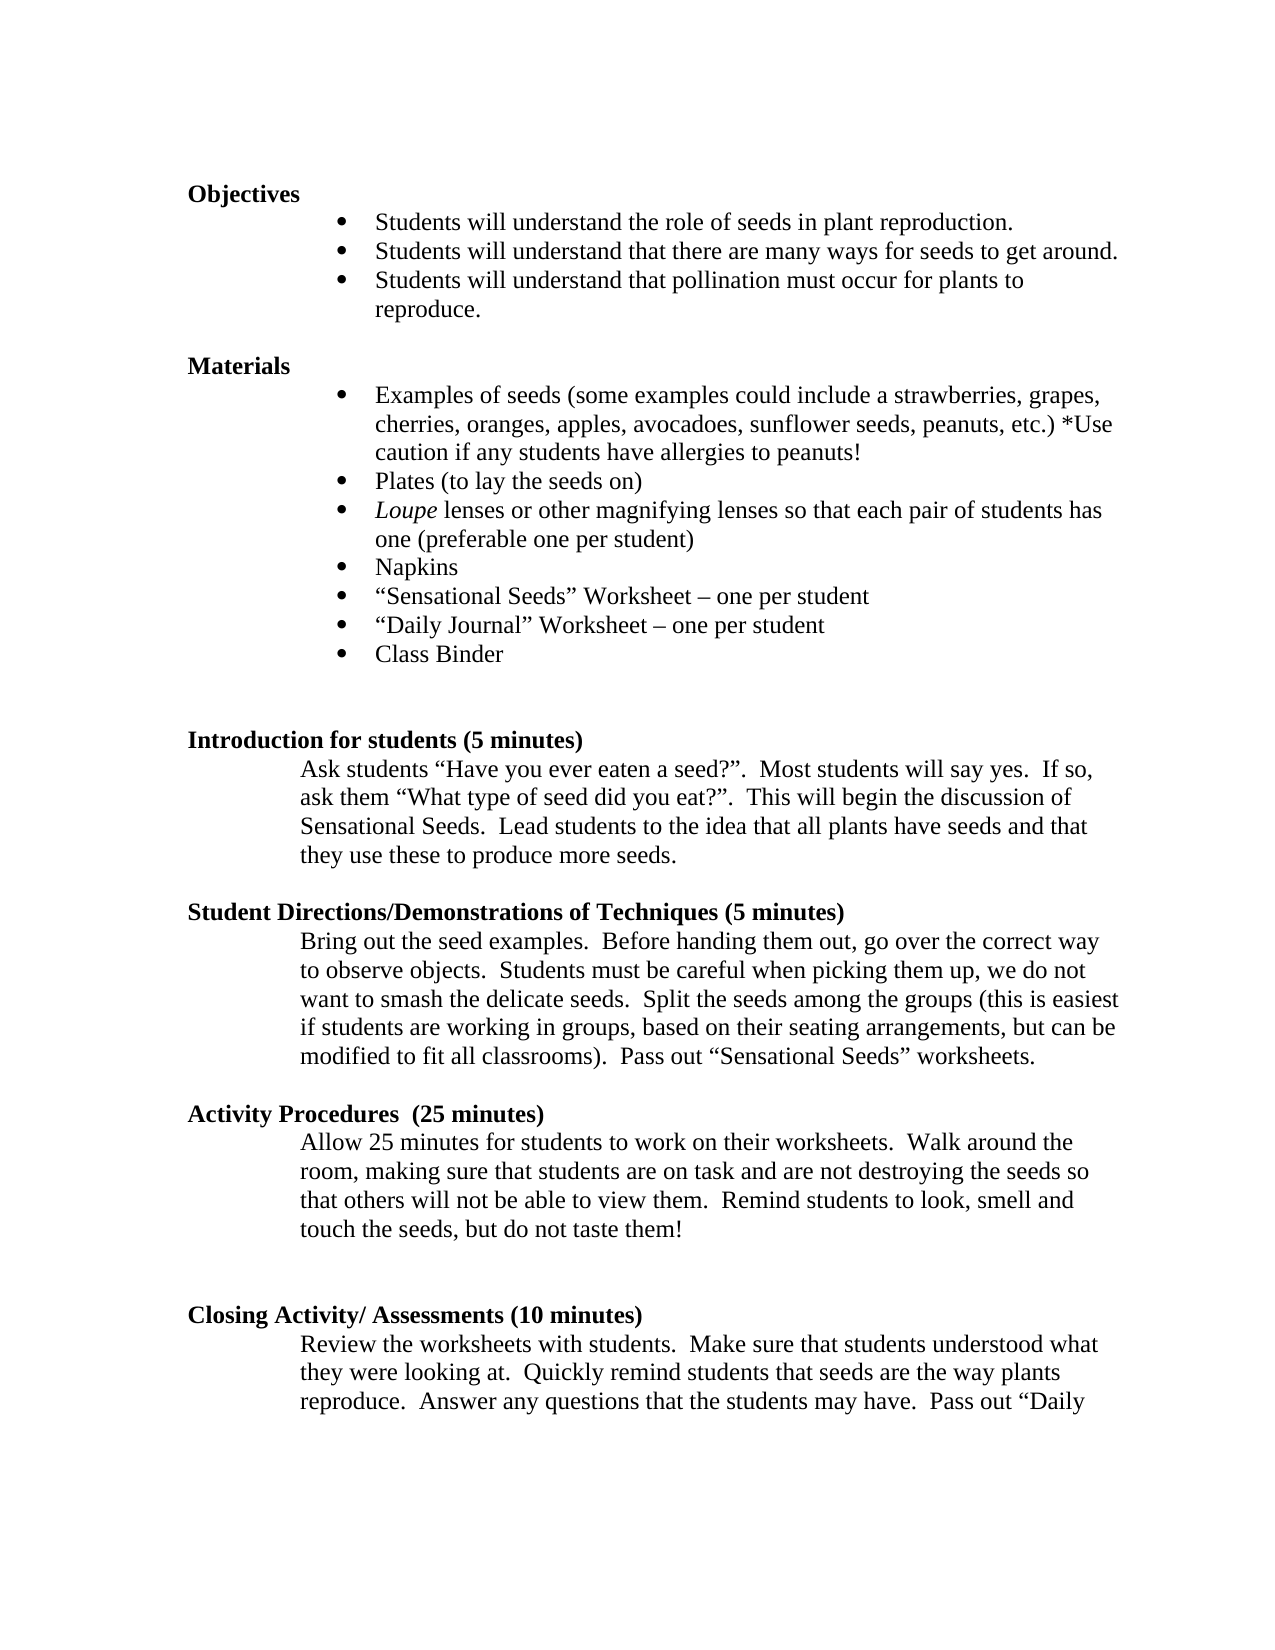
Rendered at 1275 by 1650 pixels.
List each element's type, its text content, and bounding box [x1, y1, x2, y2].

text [300, 1329, 1125, 1415]
text Bring out the seed examples. Before handing them out, go over the correct way to observe objects. Students must be careful when picking them up, we do not want to smash the delicate seeds. Split the seeds among the groups (this is easiest if students are working in groups, based on their seating arrangements, but can be modified to fit all classrooms). Pass out “Sensational Seeds” worksheets. [300, 926, 1125, 1070]
list Loupe lenses or other magnifying lenses so that each pair of students has one (preferable one per student) [337, 495, 1125, 552]
list Class Binder [337, 639, 1125, 667]
list Students will understand that pollination must occur for plants to reproduce. [337, 265, 1125, 322]
list Students will understand the role of seeds in plant reproduction. [337, 207, 1125, 236]
text Introduction for students (5 minutes) [187, 725, 1125, 754]
list Plates (to lay the seeds on) [337, 466, 1125, 495]
text Activity Procedures (25 minutes) [187, 1099, 1125, 1127]
list Examples of seeds (some examples could include a strawberries, grapes, cherries, oranges, apples, avocadoes, sunflower seeds, peanuts, etc.) *Use caution if any students have allergies to peanuts! [337, 380, 1125, 466]
list Students will understand that there are many ways for seeds to get around. [337, 236, 1125, 265]
list “Daily Journal” Worksheet – one per student [337, 610, 1125, 639]
text Student Directions/Demonstrations of Techniques (5 minutes) [187, 897, 1125, 926]
text Materials [187, 351, 1125, 380]
text Ask students “Have you ever eaten a seed?”. Most students will say yes. If so, ask them “What type of seed did you eat?”. This will begin the discussion of Sensational Seeds. Lead students to the idea that all plants have seeds and that they use these to produce more seeds. [300, 754, 1125, 869]
text Closing Activity/ Assessments (10 minutes) [187, 1300, 1125, 1329]
text Allow 25 minutes for students to work on their worksheets. Walk around the room, making sure that students are on task and are not destroying the seeds so that others will not be able to view them. Remind students to look, smell and touch the seeds, but do not taste them! [150, 1127, 1125, 1242]
list “Sensational Seeds” Worksheet – one per student [337, 581, 1125, 610]
text Objectives [187, 179, 1125, 207]
list Napkins [337, 552, 1125, 581]
